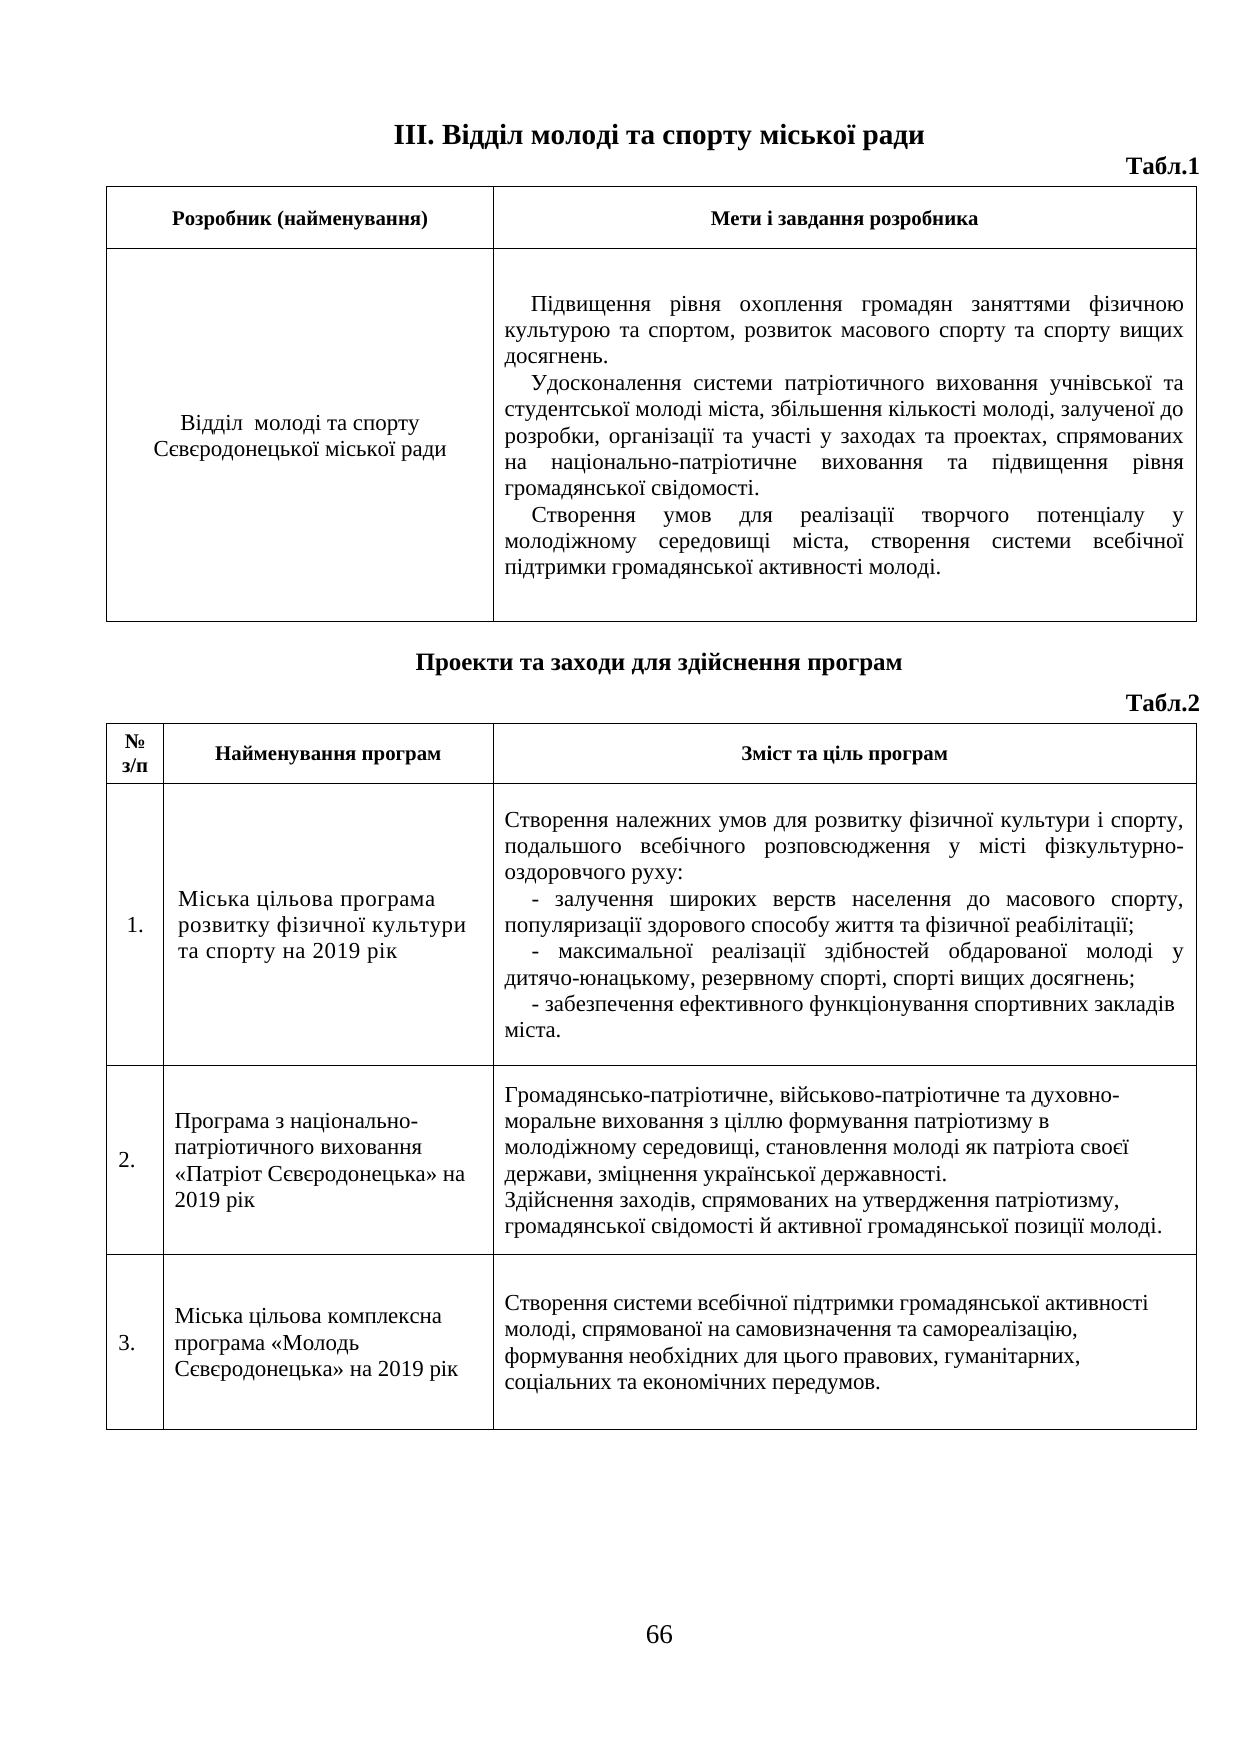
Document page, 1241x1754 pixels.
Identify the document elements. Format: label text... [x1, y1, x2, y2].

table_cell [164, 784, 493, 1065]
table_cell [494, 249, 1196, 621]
text ІІІ. Відділ молоді та спорту міської ради [118, 117, 1200, 151]
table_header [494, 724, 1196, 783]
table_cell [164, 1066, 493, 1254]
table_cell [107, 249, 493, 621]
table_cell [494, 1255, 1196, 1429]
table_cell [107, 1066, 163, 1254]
text Табл.1 [118, 151, 1200, 180]
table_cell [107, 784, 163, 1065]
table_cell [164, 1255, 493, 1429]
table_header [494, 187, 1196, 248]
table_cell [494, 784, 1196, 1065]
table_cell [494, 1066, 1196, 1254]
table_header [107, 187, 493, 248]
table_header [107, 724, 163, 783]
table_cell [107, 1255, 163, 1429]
text Проекти та заходи для здійснення програм [118, 647, 1200, 675]
text Табл.2 [118, 688, 1200, 717]
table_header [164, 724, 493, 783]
